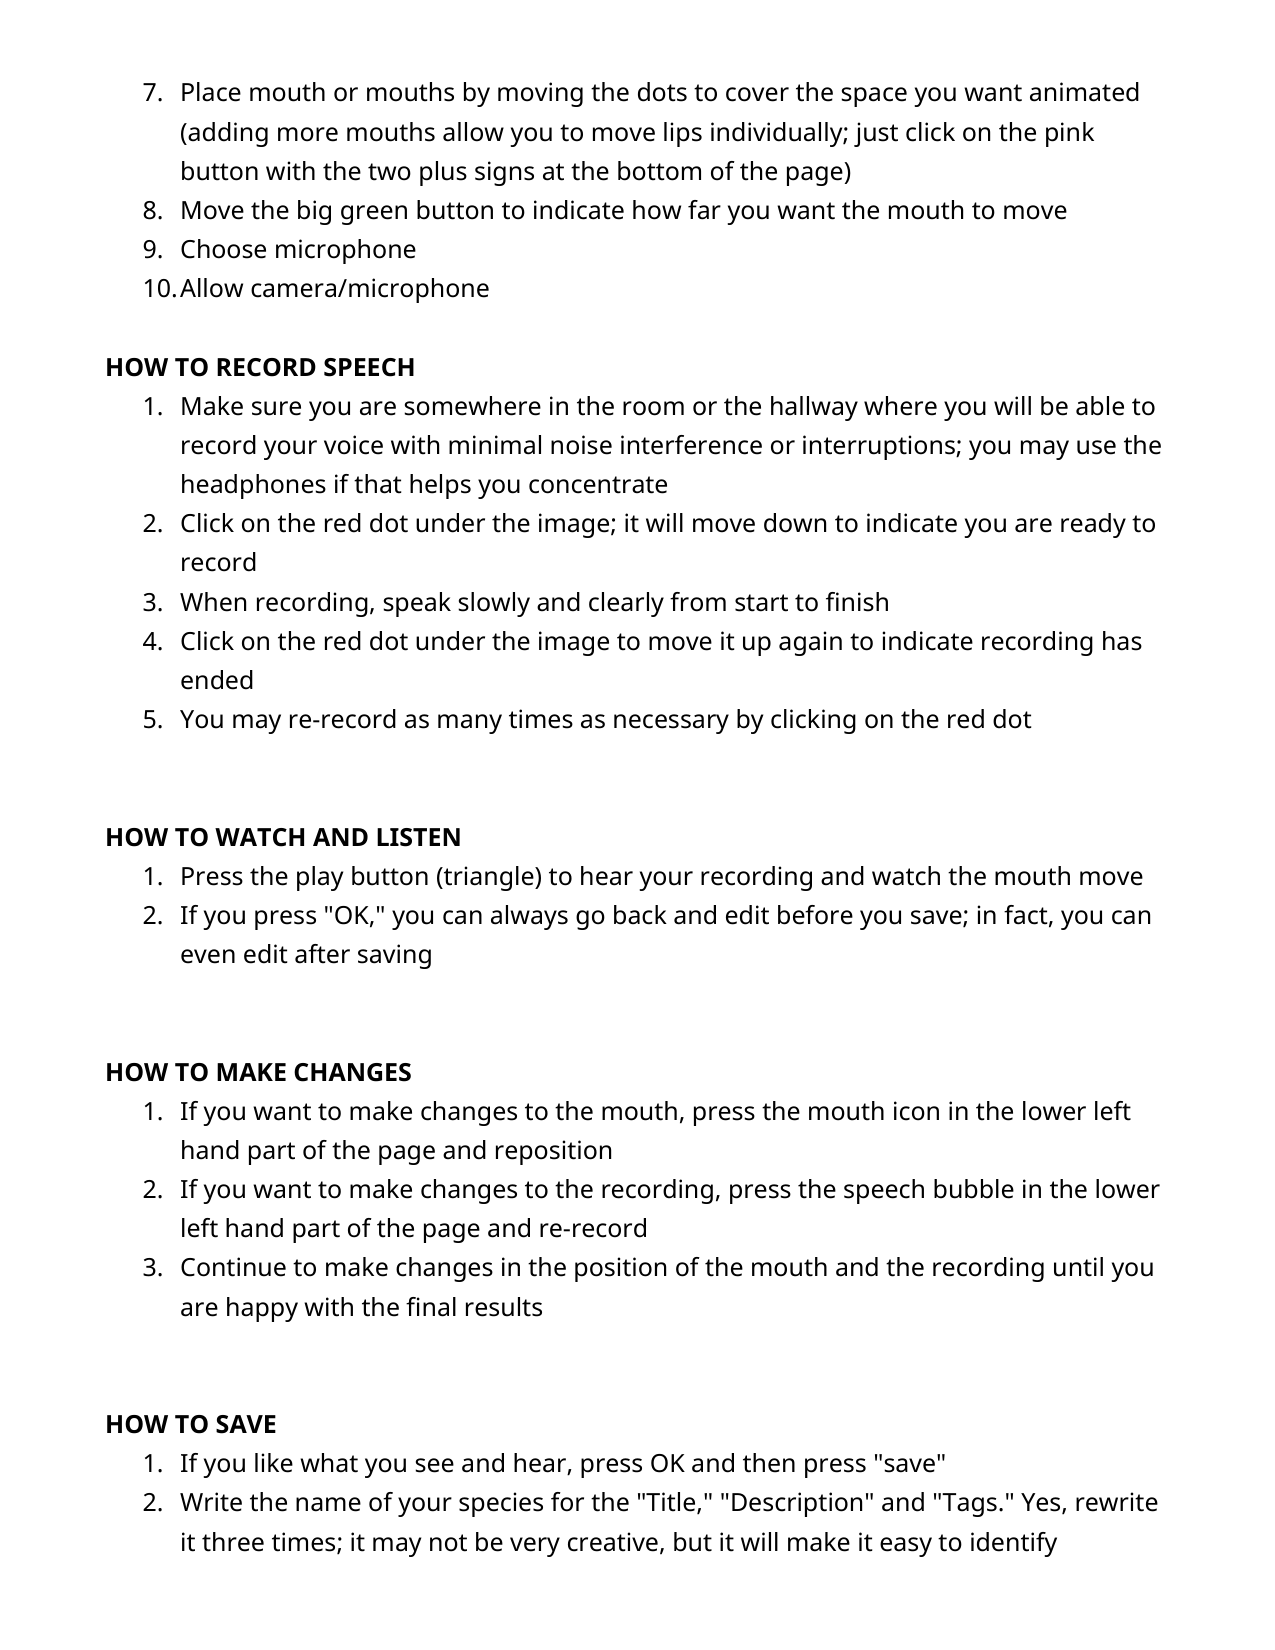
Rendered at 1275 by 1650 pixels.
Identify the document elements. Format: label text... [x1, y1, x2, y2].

list Click on the red dot under the image; it will move down to indicate you are ready to record [142, 506, 1170, 579]
list Place mouth or mouths by moving the dots to cover the space you want animated (adding more mouths allow you to move lips individually; just click on the pink button with the two plus signs at the bottom of the page) [142, 75, 1170, 187]
list If you press "OK," you can always go back and edit before you save; in fact, you can even edit after saving [142, 897, 1170, 971]
list You may re-record as many times as necessary by clicking on the red dot [142, 702, 1170, 736]
text HOW TO WATCH AND LISTEN [105, 819, 1170, 853]
list Write the name of your species for the "Title," "Description" and "Tags." Yes, rewrite it three times; it may not be very creative, but it will make it easy to identify [142, 1485, 1170, 1558]
list Move the big green button to indicate how far you want the mouth to move [142, 192, 1170, 227]
list Press the play button (triangle) to hear your recording and watch the mouth move [142, 858, 1170, 892]
list Allow camera/microphone [142, 271, 1170, 305]
list Click on the red dot under the image to move it up again to indicate recording has ended [142, 623, 1170, 697]
list If you want to make changes to the recording, press the speech bubble in the lower left hand part of the page and re-record [142, 1172, 1170, 1245]
list When recording, speak slowly and clearly from start to finish [142, 584, 1170, 618]
list Choose microphone [142, 232, 1170, 266]
text HOW TO RECORD SPEECH [105, 349, 1170, 383]
list If you want to make changes to the mouth, press the mouth icon in the lower left hand part of the page and reposition [142, 1093, 1170, 1167]
text HOW TO MAKE CHANGES [105, 1054, 1170, 1088]
list Continue to make changes in the position of the mouth and the recording until you are happy with the final results [142, 1250, 1170, 1323]
text HOW TO SAVE [105, 1407, 1170, 1441]
list Make sure you are somewhere in the room or the hallway where you will be able to record your voice with minimal noise interference or interruptions; you may use the headphones if that helps you concentrate [142, 388, 1170, 501]
list If you like what you see and hear, press OK and then press "save" [142, 1446, 1170, 1480]
